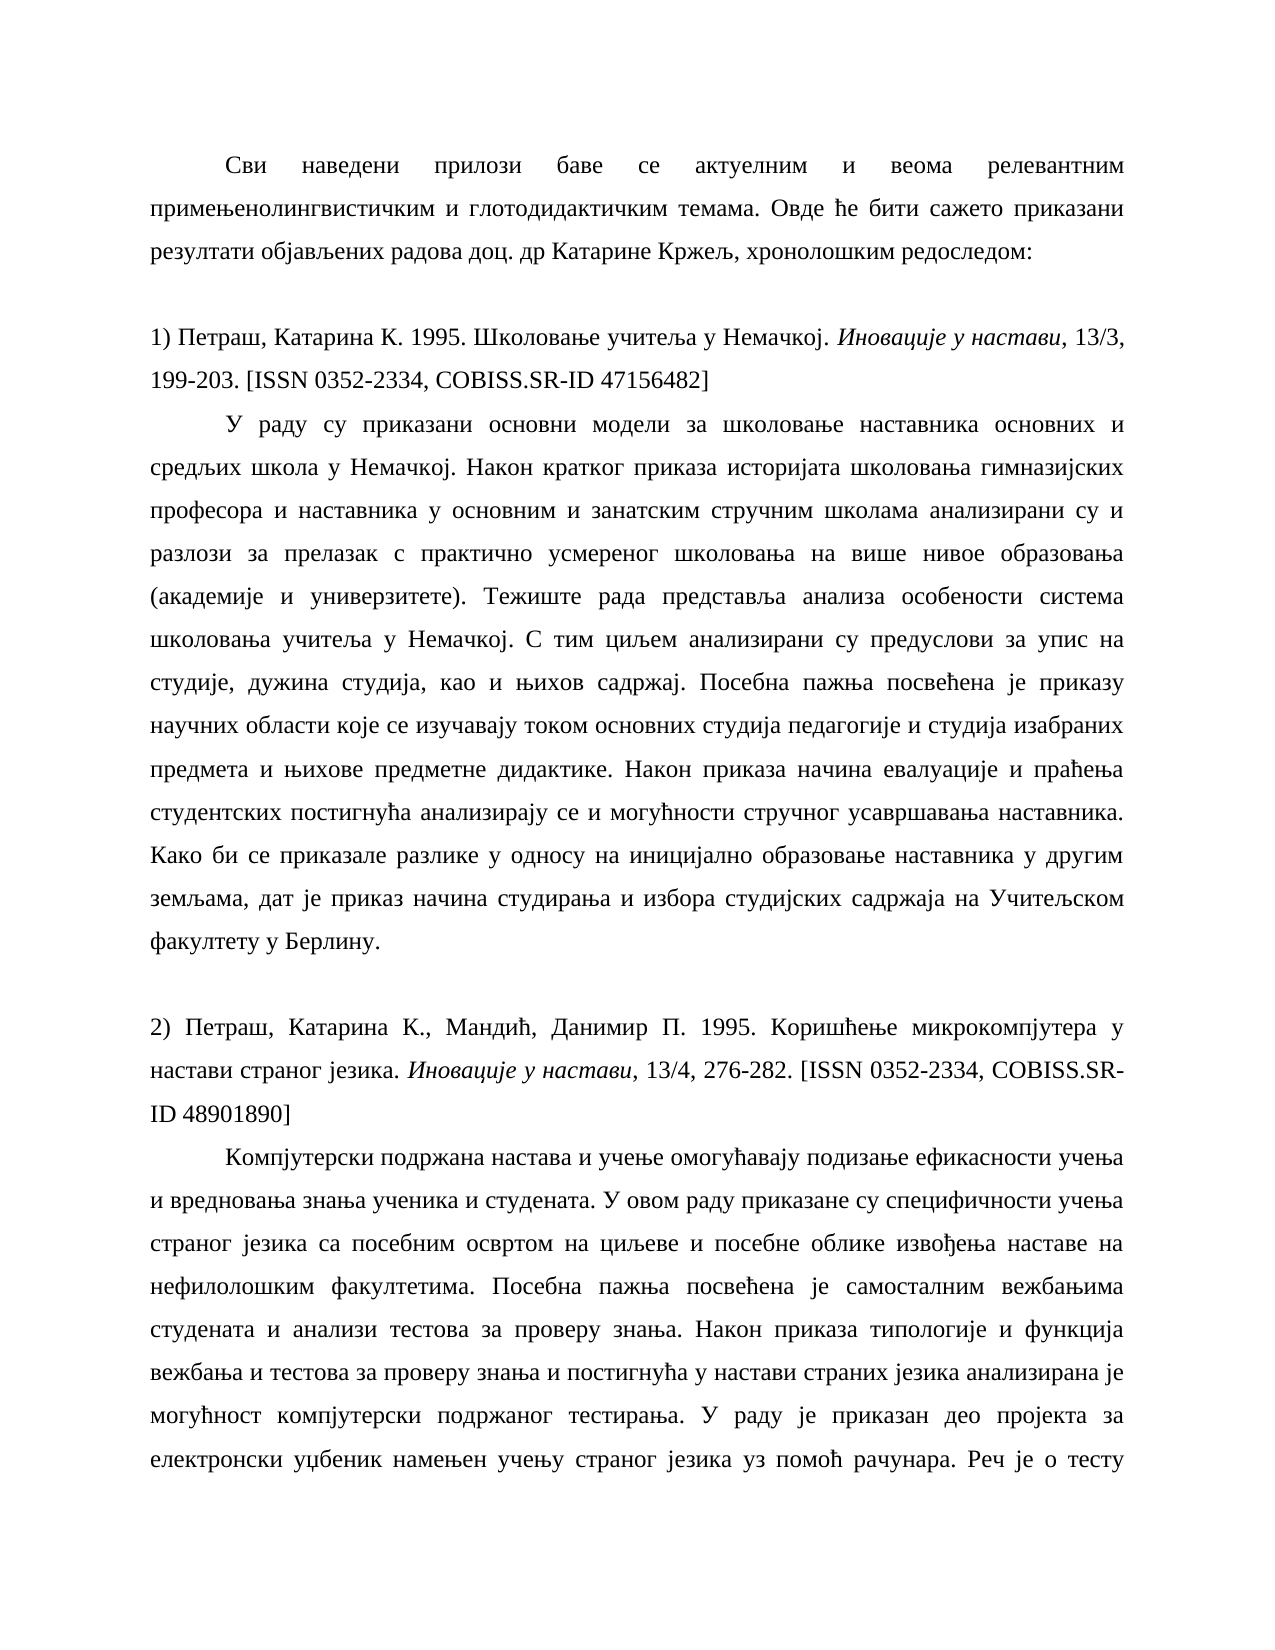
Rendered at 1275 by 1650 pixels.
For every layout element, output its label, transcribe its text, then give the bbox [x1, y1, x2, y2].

text 1) Петраш, Катарина К. 1995. Школовање учитеља у Немачкој. Иновације у настави, 13/3, 199-203. [ISSN 0352-2334, COBISS.SR-ID 47156482] [150, 322, 1125, 394]
text 2) Петраш, Катарина К., Мандић, Данимир П. 1995. Коришћење микрокомпјутера у настави страног језика. Иновације у настави, 13/4, 276-282. [ISSN 0352-2334, COBISS.SR-ID 48901890] [150, 1012, 1125, 1127]
text У раду су приказани основни модели за школовање наставника основних и средљих школа у Немачкој. Након кратког приказа историјата школовања гимназијских професора и наставника у основним и занатским стручним школама анализирани су и разлози за прелазак с практично усмереног школовања на више нивое образовања (академије и универзитете). Тежиште рада представља анализа особености система школовања учитеља у Немачкој. С тим циљем анализирани су предуслови за упис на студије, дужина студија, као и њихов садржај. Посебна пажња посвећена је приказу научних области које се изучавају током основних студија педагогије и студија изабраних предмета и њихове предметне дидактике. Након приказа начина евалуације и праћења студентских постигнућа анализирају се и могућности стручног усавршавања наставника. Како би се приказале разлике у односу на иницијално образовање наставника у другим земљама, дат је приказ начина студирања и избора студијских садржаја на Учитељском факултету у Берлину. [150, 409, 1125, 955]
text Сви наведени прилози баве се актуелним и веома релевантним примењенолингвистичким и глотодидактичким темама. Овде ће бити сажето приказани резултати објављених радова доц. др Катарине Кржељ, хронолошким редоследом: [150, 150, 1125, 265]
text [150, 1142, 1125, 1472]
